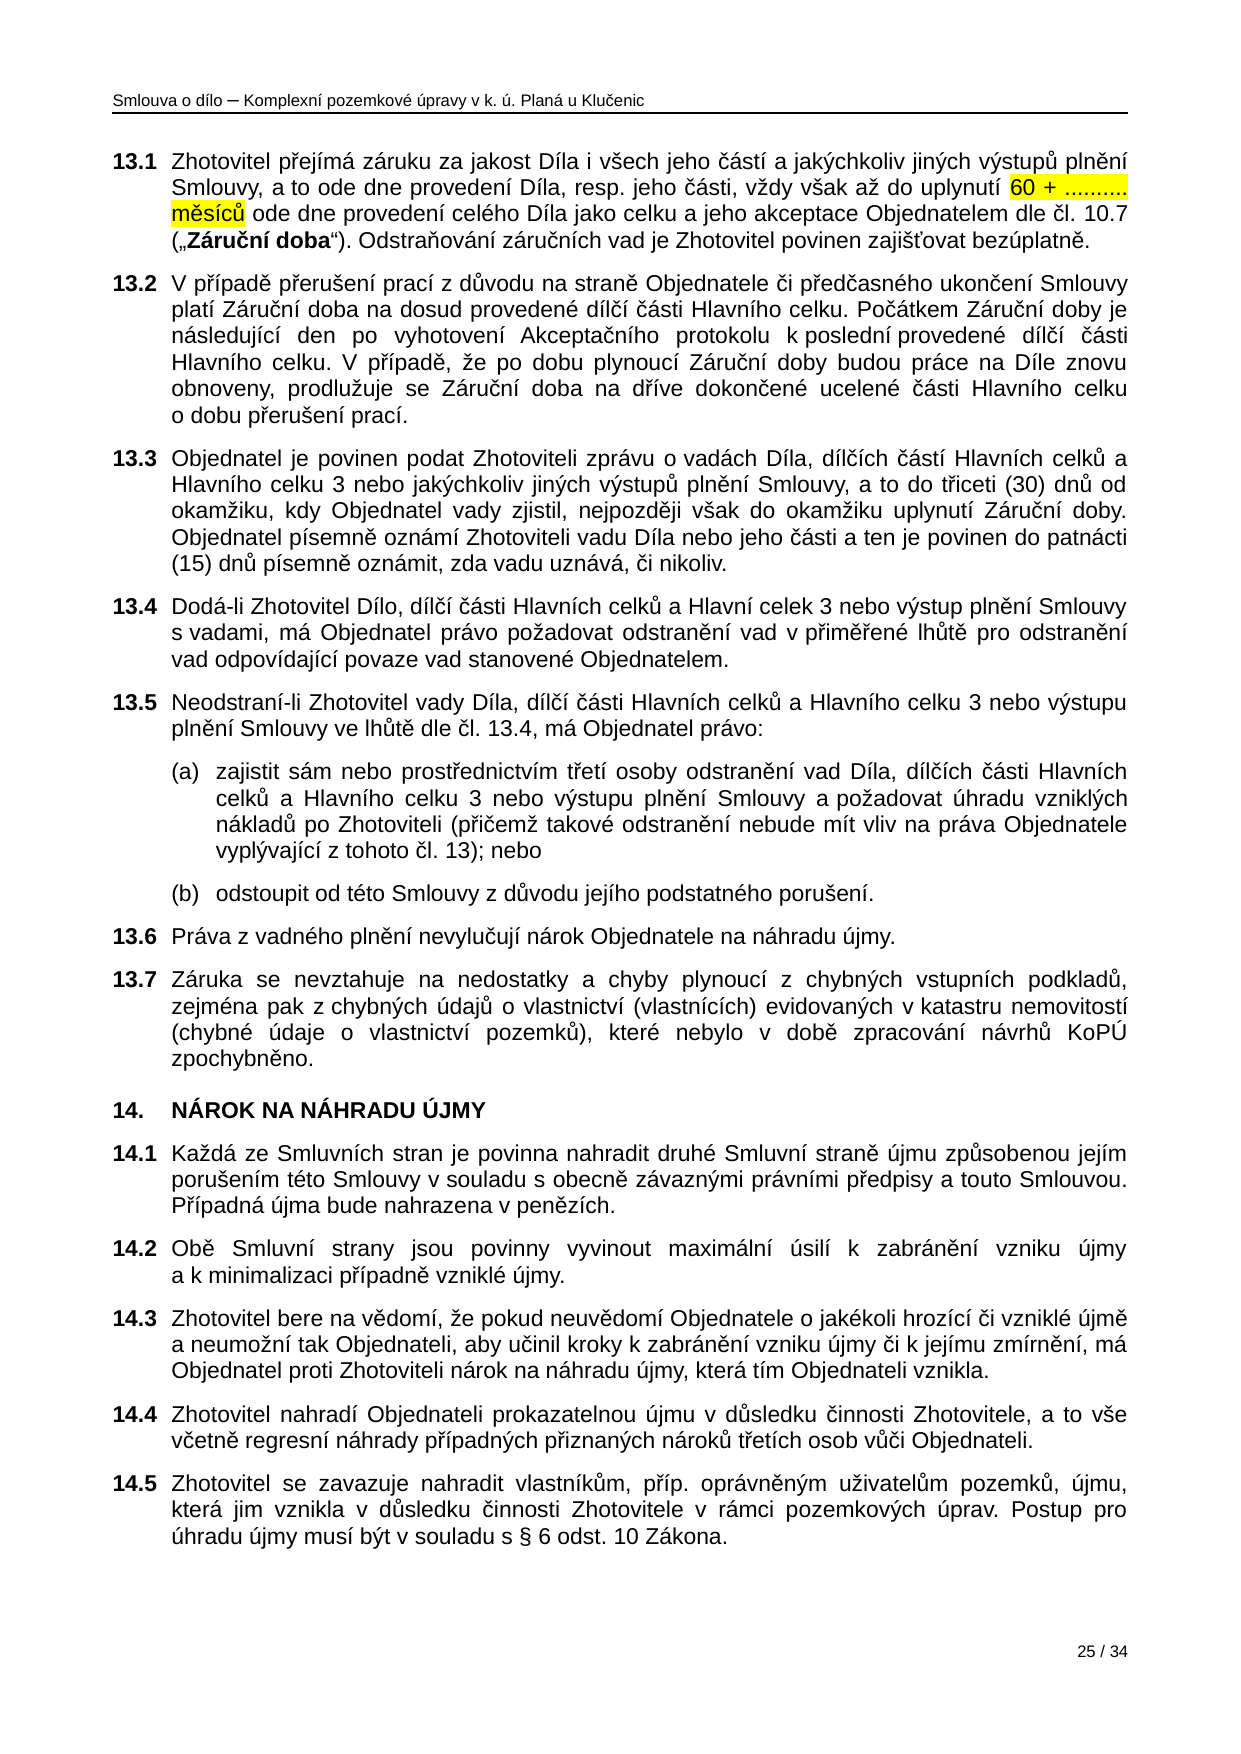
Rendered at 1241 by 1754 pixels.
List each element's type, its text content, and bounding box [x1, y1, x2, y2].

text Obě Smluvní strany jsou povinny vyvinout maximální úsilí k zabránění vzniku újmy a k minimalizaci případně vzniklé újmy. [112, 1235, 1128, 1288]
text Neodstraní-li Zhotovitel vady Díla, dílčí části Hlavních celků a Hlavního celku 3 nebo výstupu plnění Smlouvy ve lhůtě dle čl. 13.4, má Objednatel právo: [112, 689, 1128, 741]
text Dodá-li Zhotovitel Dílo, dílčí části Hlavních celků a Hlavní celek 3 nebo výstup plnění Smlouvy s vadami, má Objednatel právo požadovat odstranění vad v přiměřené lhůtě pro odstranění vad odpovídající povaze vad stanovené Objednatelem. [112, 593, 1128, 672]
text Záruka se nevztahuje na nedostatky a chyby plynoucí z chybných vstupních podkladů, zejména pak z chybných údajů o vlastnictví (vlastnících) evidovaných v katastru nemovitostí (chybné údaje o vlastnictví pozemků), které nebylo v době zpracování návrhů KoPÚ zpochybněno. [112, 966, 1128, 1072]
text V případě přerušení prací z důvodu na straně Objednatele či předčasného ukončení Smlouvy platí Záruční doba na dosud provedené dílčí části Hlavního celku. Počátkem Záruční doby je následující den po vyhotovení Akceptačního protokolu k poslední provedené dílčí části Hlavního celku. V případě, že po dobu plynoucí Záruční doby budou práce na Díle znovu obnoveny, prodlužuje se Záruční doba na dříve dokončené ucelené části Hlavního celku o dobu přerušení prací. [112, 270, 1128, 428]
text Zhotovitel přejímá záruku za jakost Díla i všech jeho částí a jakýchkoliv jiných výstupů plnění Smlouvy, a to ode dne provedení Díla, resp. jeho části, vždy však až do uplynutí 60 + .......... měsíců ode dne provedení celého Díla jako celku a jeho akceptace Objednatelem dle čl. 10.7 („Záruční doba“). Odstraňování záručních vad je Zhotovitel povinen zajišťovat bezúplatně. [112, 148, 1128, 253]
text odstoupit od této Smlouvy z důvodu jejího podstatného porušení. [171, 880, 1128, 907]
text Nárok na náhradu újmy [112, 1097, 1128, 1123]
list zajistit sám nebo prostřednictvím třetí osoby odstranění vad Díla, dílčích části Hlavních celků a Hlavního celku 3 nebo výstupu plnění Smlouvy a požadovat úhradu vzniklých nákladů po Zhotoviteli (přičemž takové odstranění nebude mít vliv na práva Objednatele vyplývající z tohoto čl. 13); nebo [171, 758, 1128, 863]
text Zhotovitel nahradí Objednateli prokazatelnou újmu v důsledku činnosti Zhotovitele, a to vše včetně regresní náhrady případných přiznaných nároků třetích osob vůči Objednateli. [112, 1401, 1128, 1453]
text Objednatel je povinen podat Zhotoviteli zprávu o vadách Díla, dílčích částí Hlavních celků a Hlavního celku 3 nebo jakýchkoliv jiných výstupů plnění Smlouvy, a to do třiceti (30) dnů od okamžiku, kdy Objednatel vady zjistil, nejpozději však do okamžiku uplynutí Záruční doby. Objednatel písemně oznámí Zhotoviteli vadu Díla nebo jeho části a ten je povinen do patnácti (15) dnů písemně oznámit, zda vadu uznává, či nikoliv. [112, 444, 1128, 576]
text Každá ze Smluvních stran je povinna nahradit druhé Smluvní straně újmu způsobenou jejím porušením této Smlouvy v souladu s obecně závaznými právními předpisy a touto Smlouvou. Případná újma bude nahrazena v penězích. [112, 1140, 1128, 1219]
text Práva z vadného plnění nevylučují nárok Objednatele na náhradu újmy. [112, 923, 1128, 949]
text Zhotovitel se zavazuje nahradit vlastníkům, příp. oprávněným uživatelům pozemků, újmu, která jim vznikla v důsledku činnosti Zhotovitele v rámci pozemkových úprav. Postup pro úhradu újmy musí být v souladu s § 6 odst. 10 Zákona. [112, 1470, 1128, 1549]
text Zhotovitel bere na vědomí, že pokud neuvědomí Objednatele o jakékoli hrozící či vzniklé újmě a neumožní tak Objednateli, aby učinil kroky k zabránění vzniku újmy či k jejímu zmírnění, má Objednatel proti Zhotoviteli nárok na náhradu újmy, která tím Objednateli vznikla. [112, 1305, 1128, 1384]
